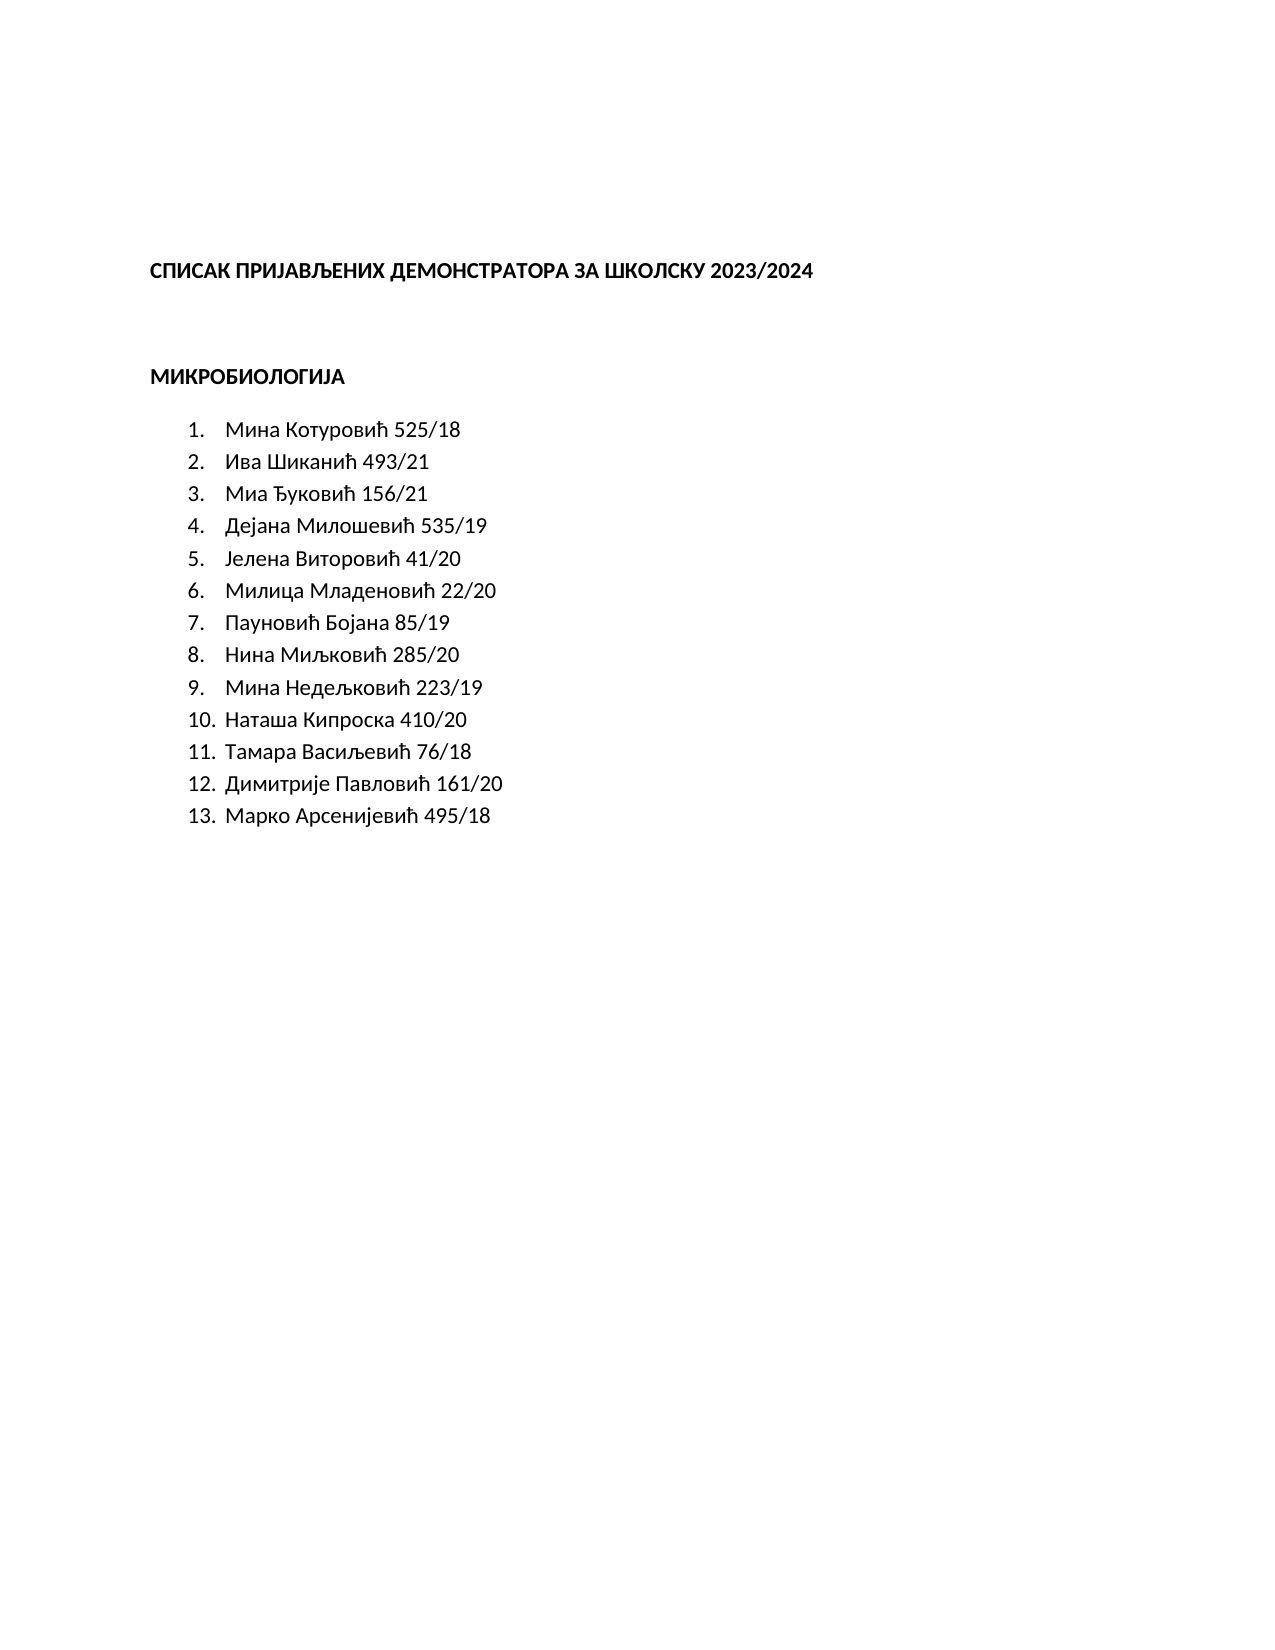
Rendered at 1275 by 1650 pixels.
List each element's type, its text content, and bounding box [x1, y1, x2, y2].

list Милица Младеновић 22/20 [187, 576, 1125, 604]
list Миа Ђуковић 156/21 [187, 479, 1125, 507]
list Марко Арсенијевић 495/18 [187, 801, 1125, 829]
text СПИСАК ПРИЈАВЉЕНИХ ДЕМОНСТРАТОРА ЗА ШКОЛСКУ 2023/2024 [150, 256, 1125, 284]
list Тамара Васиљевић 76/18 [187, 737, 1125, 765]
list Димитрије Павловић 161/20 [187, 769, 1125, 797]
list Нина Миљковић 285/20 [187, 640, 1125, 668]
text МИКРОБИОЛОГИЈА [150, 362, 1125, 390]
list Ива Шиканић 493/21 [187, 447, 1125, 475]
list Мина Недељковић 223/19 [187, 673, 1125, 701]
list Пауновић Бојана 85/19 [187, 608, 1125, 636]
list Јелена Виторовић 41/20 [187, 544, 1125, 572]
list Наташа Кипроска 410/20 [187, 705, 1125, 733]
list Мина Котуровић 525/18 [187, 415, 1125, 443]
list Дејана Милошевић 535/19 [187, 512, 1125, 540]
